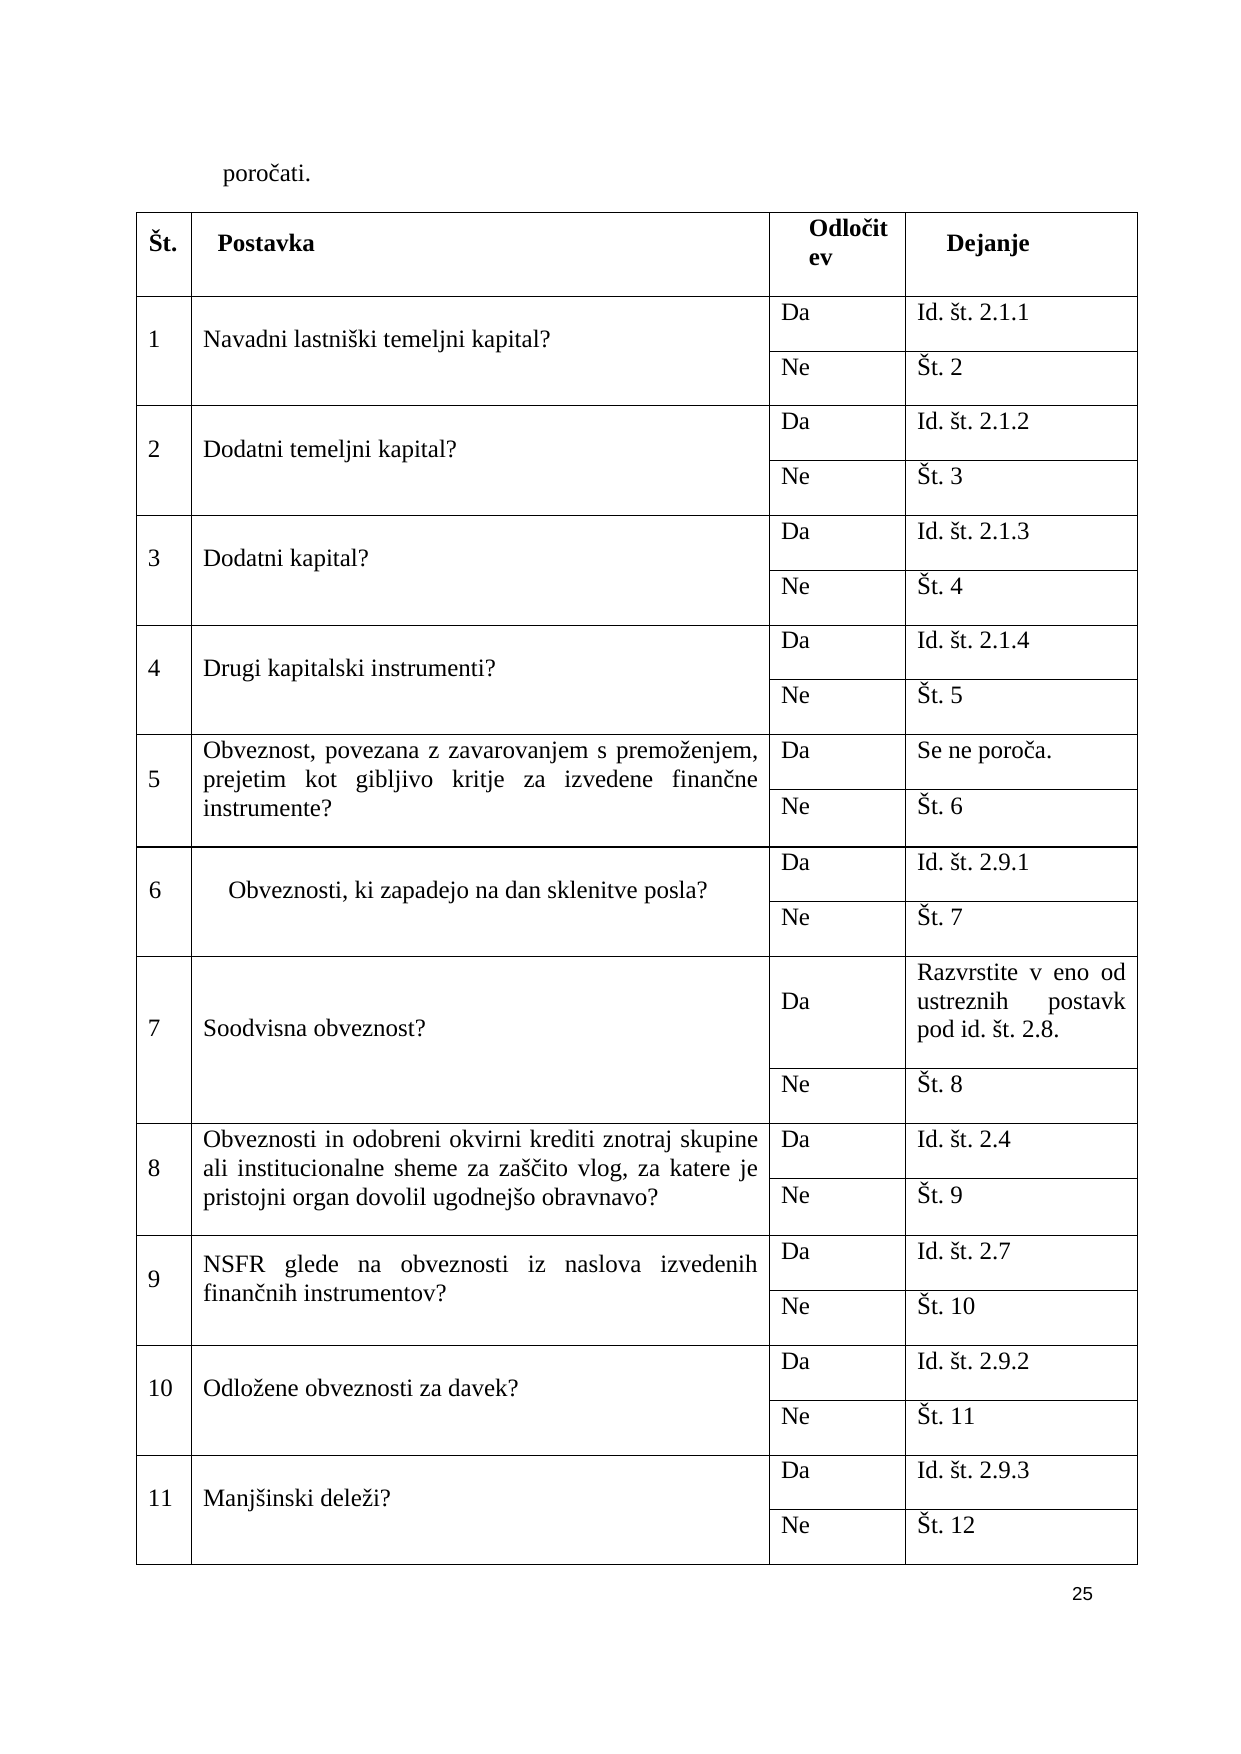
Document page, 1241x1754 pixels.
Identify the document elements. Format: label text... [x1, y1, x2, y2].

table_cell Št. 2 [906, 352, 1137, 405]
table_cell Id. št. 2.7 [906, 1236, 1137, 1290]
table_cell Št. 8 [906, 1069, 1137, 1123]
table_cell Da [770, 957, 905, 1068]
table_cell Ne [770, 1291, 905, 1345]
table_cell Obveznosti in odobreni okvirni krediti znotraj skupine ali institucionalne sheme za zaščito vlog, za katere je pristojni organ dovolil ugodnejšo obravnavo? [192, 1124, 769, 1235]
table_cell Ne [770, 1510, 905, 1564]
table_cell 11 [137, 1456, 191, 1564]
table_cell Ne [770, 680, 905, 734]
table_cell Drugi kapitalski instrumenti? [192, 626, 769, 734]
table_cell Ne [770, 461, 905, 515]
table_cell Odložene obveznosti za davek? [192, 1346, 769, 1454]
table_cell Da [770, 626, 905, 679]
table_cell Ne [770, 1179, 905, 1235]
table_cell Ne [770, 902, 905, 956]
table_cell Id. št. 2.1.2 [906, 406, 1137, 460]
table_cell Id. št. 2.1.1 [906, 297, 1137, 351]
table_header Postavka [192, 213, 769, 296]
table_cell Št. 5 [906, 680, 1137, 734]
table_cell 3 [137, 516, 191, 624]
table_cell Št. 10 [906, 1291, 1137, 1345]
table_cell Id. št. 2.1.4 [906, 626, 1137, 679]
table_cell Obveznost, povezana z zavarovanjem s premoženjem, prejetim kot gibljivo kritje za izvedene finančne instrumente? [192, 735, 769, 846]
table_cell Št. 11 [906, 1401, 1137, 1454]
table_cell Da [770, 1236, 905, 1290]
table_cell Št. 4 [906, 571, 1137, 624]
table_cell 10 [137, 1346, 191, 1454]
table_cell Id. št. 2.9.2 [906, 1346, 1137, 1400]
table_cell Id. št. 2.1.3 [906, 516, 1137, 570]
table_cell 1 [137, 297, 191, 405]
table_cell Ne [770, 352, 905, 405]
table_cell 8 [137, 1124, 191, 1235]
table_cell Manjšinski deleži? [192, 1456, 769, 1564]
table_cell Ne [770, 571, 905, 624]
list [185, 158, 1081, 187]
table_cell Da [770, 848, 905, 901]
table_cell Da [770, 735, 905, 789]
table_cell Da [770, 1346, 905, 1400]
table_cell Navadni lastniški temeljni kapital? [192, 297, 769, 405]
table_cell 6 [137, 848, 191, 956]
table_cell Da [770, 406, 905, 460]
table_cell Ne [770, 790, 905, 846]
table_cell Id. št. 2.4 [906, 1124, 1137, 1178]
table_cell Da [770, 297, 905, 351]
table_cell Ne [770, 1069, 905, 1123]
table_cell Dodatni temeljni kapital? [192, 406, 769, 515]
table_cell Soodvisna obveznost? [192, 957, 769, 1123]
table_cell 9 [137, 1236, 191, 1345]
table_cell Id. št. 2.9.3 [906, 1456, 1137, 1509]
table_cell 2 [137, 406, 191, 515]
table_cell 7 [137, 957, 191, 1123]
table_cell Da [770, 516, 905, 570]
table_cell Id. št. 2.9.1 [906, 848, 1137, 901]
table_cell Da [770, 1456, 905, 1509]
table_cell Št. 9 [906, 1179, 1137, 1235]
table_cell Se ne poroča. [906, 735, 1137, 789]
table_cell NSFR glede na obveznosti iz naslova izvedenih finančnih instrumentov? [192, 1236, 769, 1345]
table_cell Št. 3 [906, 461, 1137, 515]
table_cell Razvrstite v eno od ustreznih postavk pod id. št. 2.8. [906, 957, 1137, 1068]
table_header Dejanje [906, 213, 1137, 296]
table_cell Dodatni kapital? [192, 516, 769, 624]
table_header Odločitev [770, 213, 905, 296]
table_cell Št. 12 [906, 1510, 1137, 1564]
table_cell Ne [770, 1401, 905, 1454]
table_cell Št. 7 [906, 902, 1137, 956]
table_cell Št. 6 [906, 790, 1137, 846]
table_cell Da [770, 1124, 905, 1178]
table_cell 5 [137, 735, 191, 846]
table_cell Obveznosti, ki zapadejo na dan sklenitve posla? [192, 848, 769, 956]
table_cell 4 [137, 626, 191, 734]
table_header Št. [137, 213, 191, 296]
